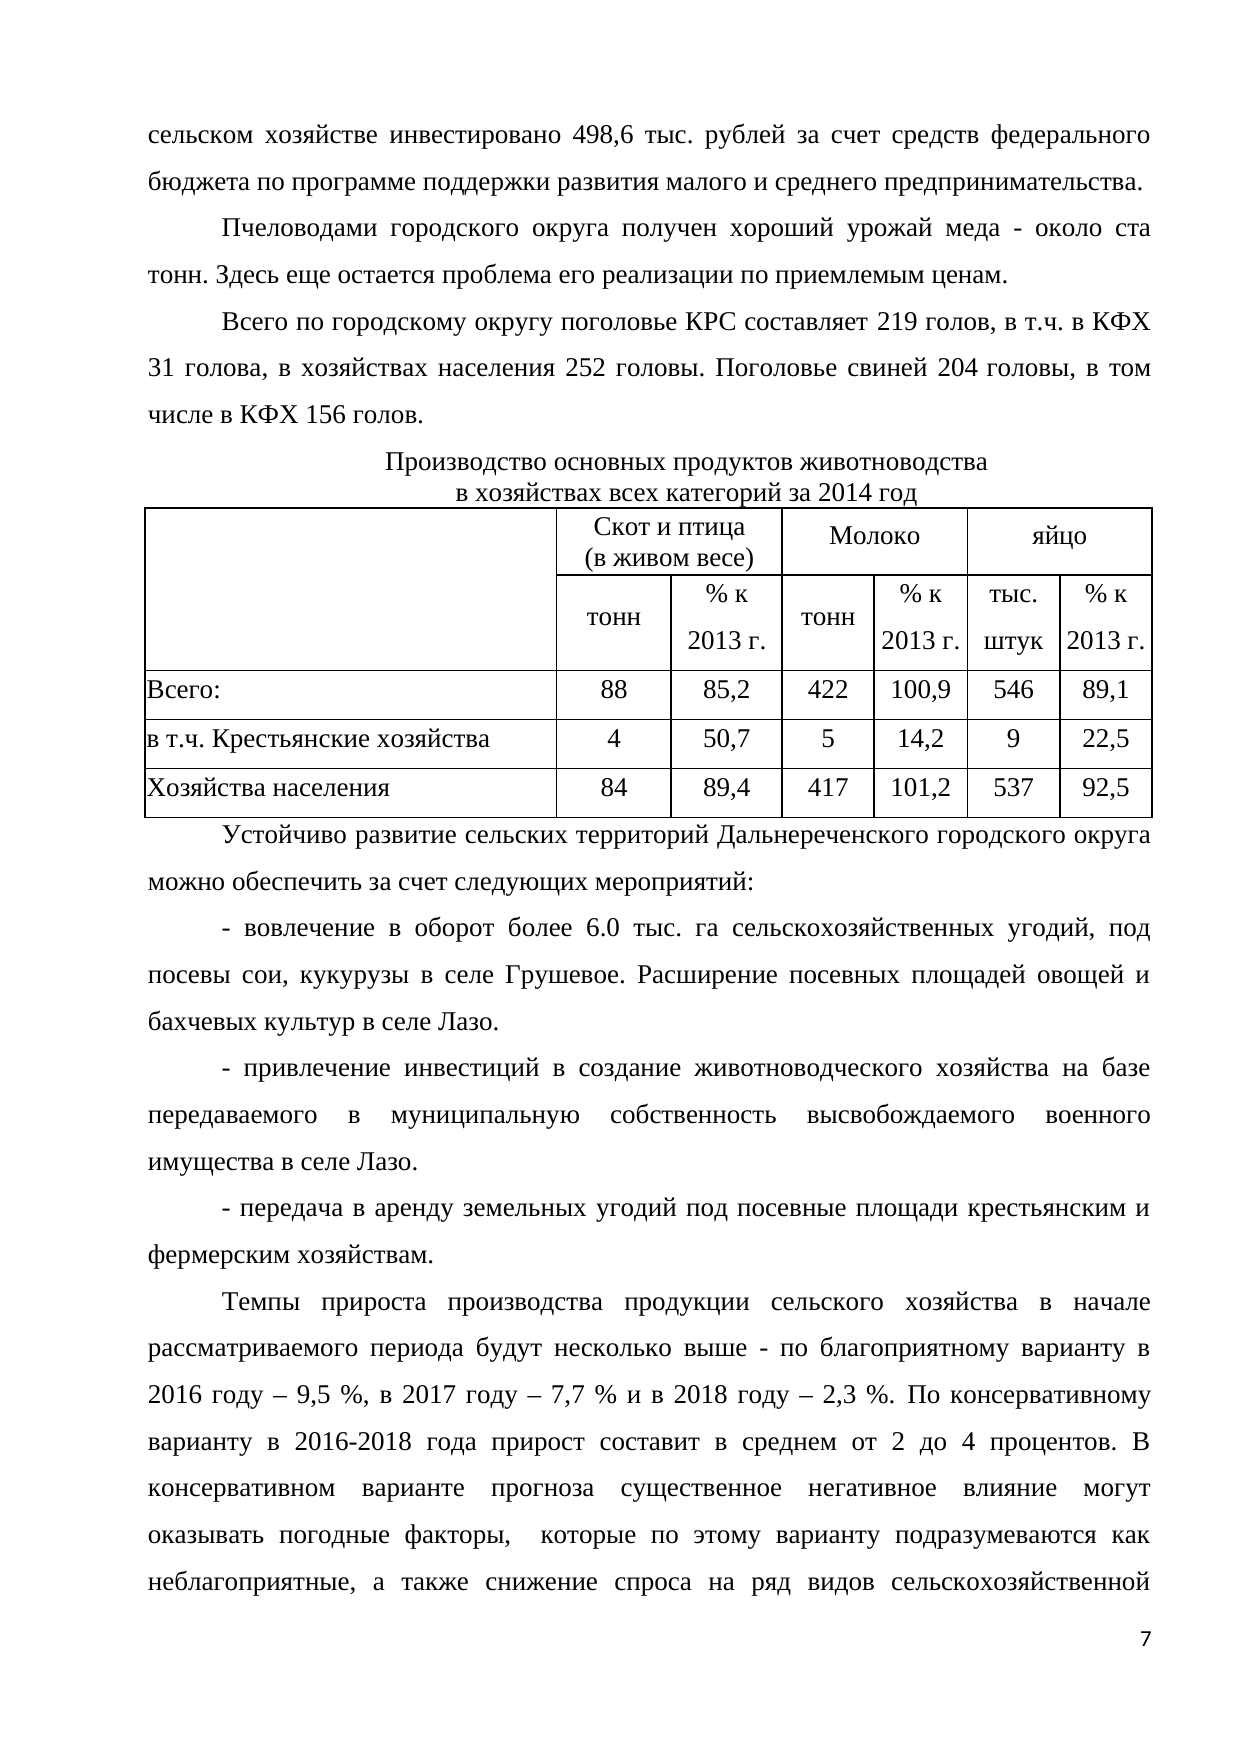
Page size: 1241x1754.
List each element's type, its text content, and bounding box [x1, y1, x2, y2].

table_cell 88 [557, 671, 670, 719]
text в хозяйствах всех категорий за 2014 год [148, 476, 1152, 507]
table_cell 14,2 [875, 720, 967, 768]
table_cell тонн [557, 576, 670, 670]
table_cell 22,5 [1061, 720, 1151, 768]
table_cell 417 [783, 769, 873, 817]
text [148, 118, 1152, 196]
table_cell 50,7 [672, 720, 781, 768]
text - передача в аренду земельных угодий под посевные площади крестьянским и фермерским хозяйствам. [148, 1191, 1152, 1269]
text Всего по городскому округу поголовье КРС составляет 219 голов, в т.ч. в КФХ 31 голова, в хозяйствах населения 252 головы. Поголовье свиней 204 головы, в том числе в КФХ 156 голов. [148, 305, 1152, 429]
text Производство основных продуктов животноводства [148, 445, 1152, 476]
text Устойчиво развитие сельских территорий Дальнереченского городского округа можно обеспечить за счет следующих мероприятий: [148, 818, 1152, 896]
table_cell % к 2013 г. [875, 576, 967, 670]
table_cell тонн [783, 576, 873, 670]
text Пчеловодами городского округа получен хороший урожай меда - около ста тонн. Здесь еще остается проблема его реализации по приемлемым ценам. [148, 211, 1152, 289]
table_cell Хозяйства населения [146, 769, 556, 817]
table_cell 92,5 [1061, 769, 1151, 817]
table_cell 5 [783, 720, 873, 768]
text - вовлечение в оборот более 6.0 тыс. га сельскохозяйственных угодий, под посевы сои, кукурузы в селе Грушевое. Расширение посевных площадей овощей и бахчевых культур в селе Лазо. [148, 911, 1152, 1036]
table_cell Всего: [146, 671, 556, 719]
table_cell 101,2 [875, 769, 967, 817]
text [148, 1285, 1152, 1596]
text - привлечение инвестиций в создание животноводческого хозяйства на базе передаваемого в муниципальную собственность высвобождаемого военного имущества в селе Лазо. [148, 1051, 1152, 1176]
table_cell тыс. штук [968, 576, 1059, 670]
table_cell 89,1 [1061, 671, 1151, 719]
table_cell 422 [783, 671, 873, 719]
table_cell 89,4 [672, 769, 781, 817]
table_cell 9 [968, 720, 1059, 768]
table_cell 100,9 [875, 671, 967, 719]
table_header Молоко [783, 509, 967, 574]
table_cell 546 [968, 671, 1059, 719]
table_cell % к 2013 г. [1061, 576, 1151, 670]
table_header [146, 509, 556, 670]
table_cell 4 [557, 720, 670, 768]
table_cell 537 [968, 769, 1059, 817]
table_cell 84 [557, 769, 670, 817]
table_cell % к 2013 г. [672, 576, 781, 670]
table_header яйцо [968, 509, 1151, 574]
table_cell 85,2 [672, 671, 781, 719]
table_header Скот и птица (в живом весе) [557, 509, 781, 574]
table_cell в т.ч. Крестьянские хозяйства [146, 720, 556, 768]
